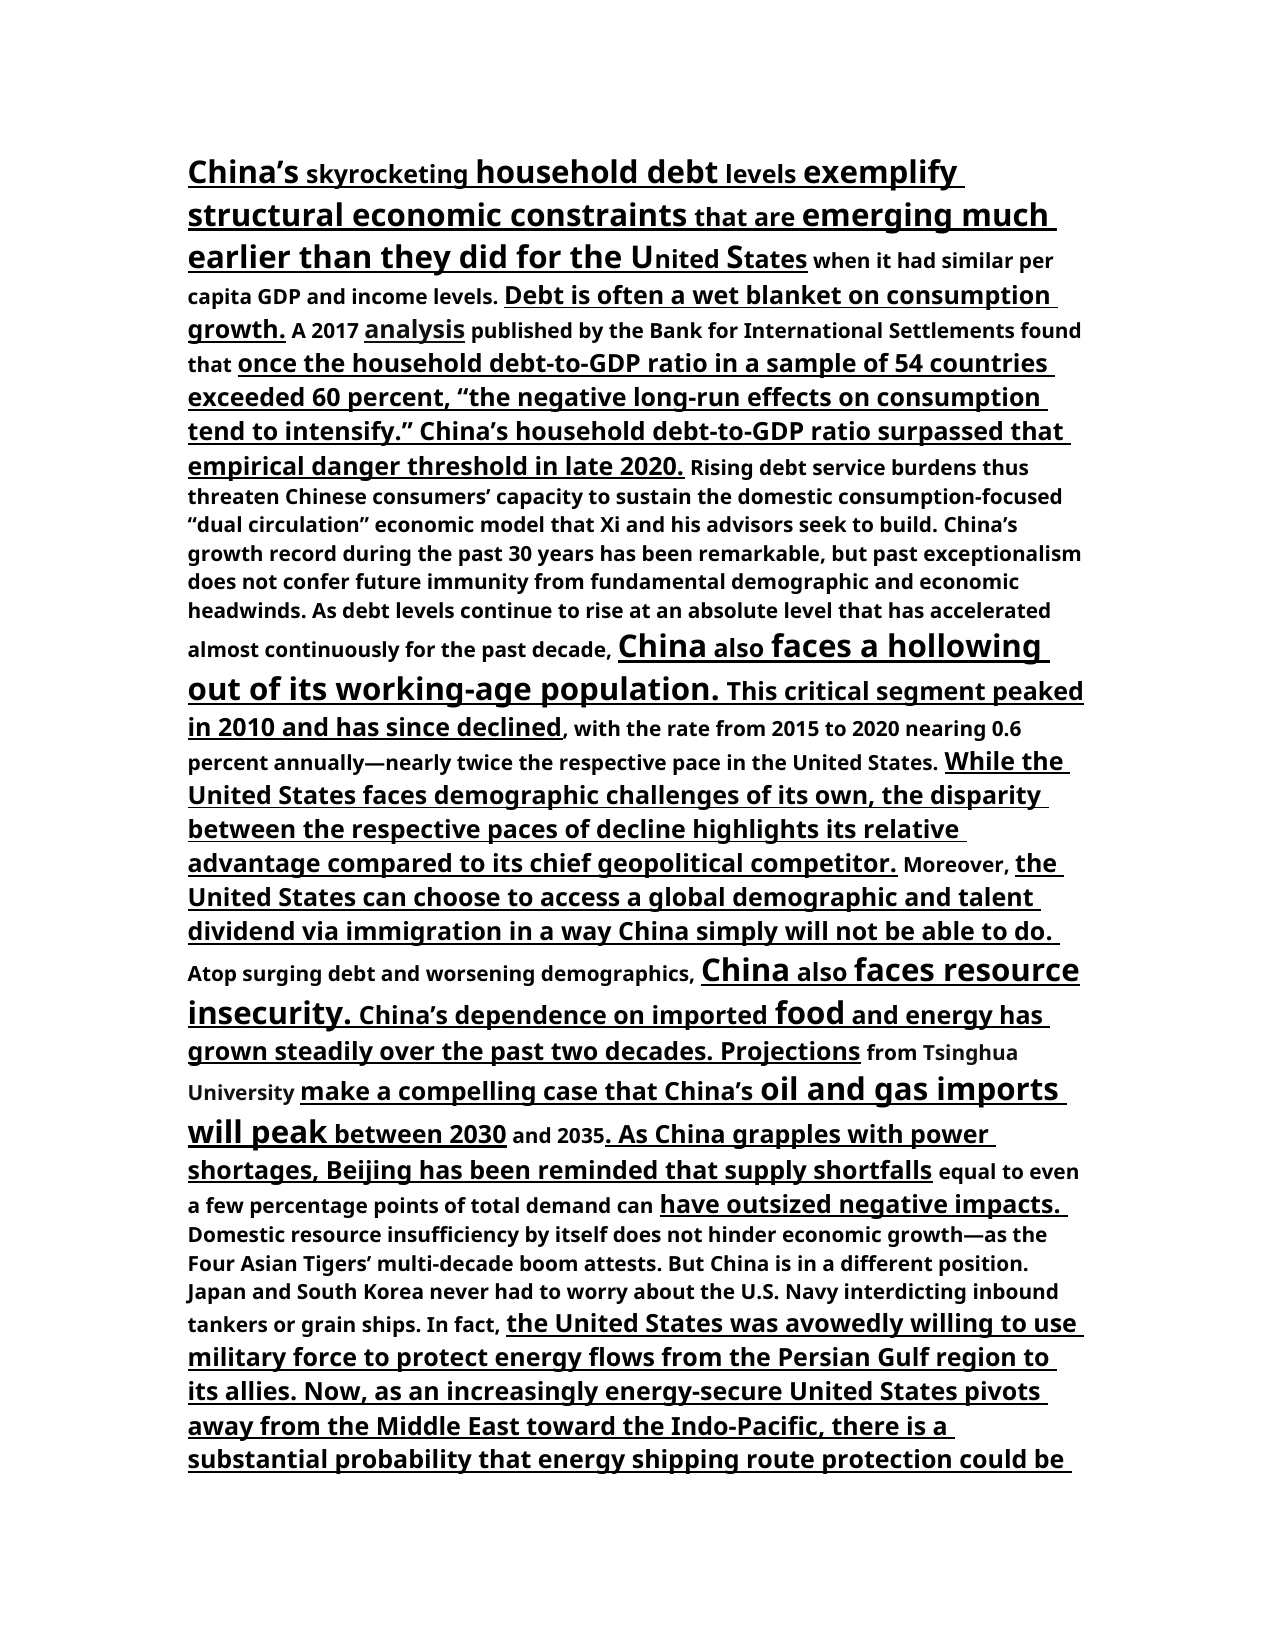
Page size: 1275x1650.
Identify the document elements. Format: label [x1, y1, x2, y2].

text [187, 150, 1087, 1476]
